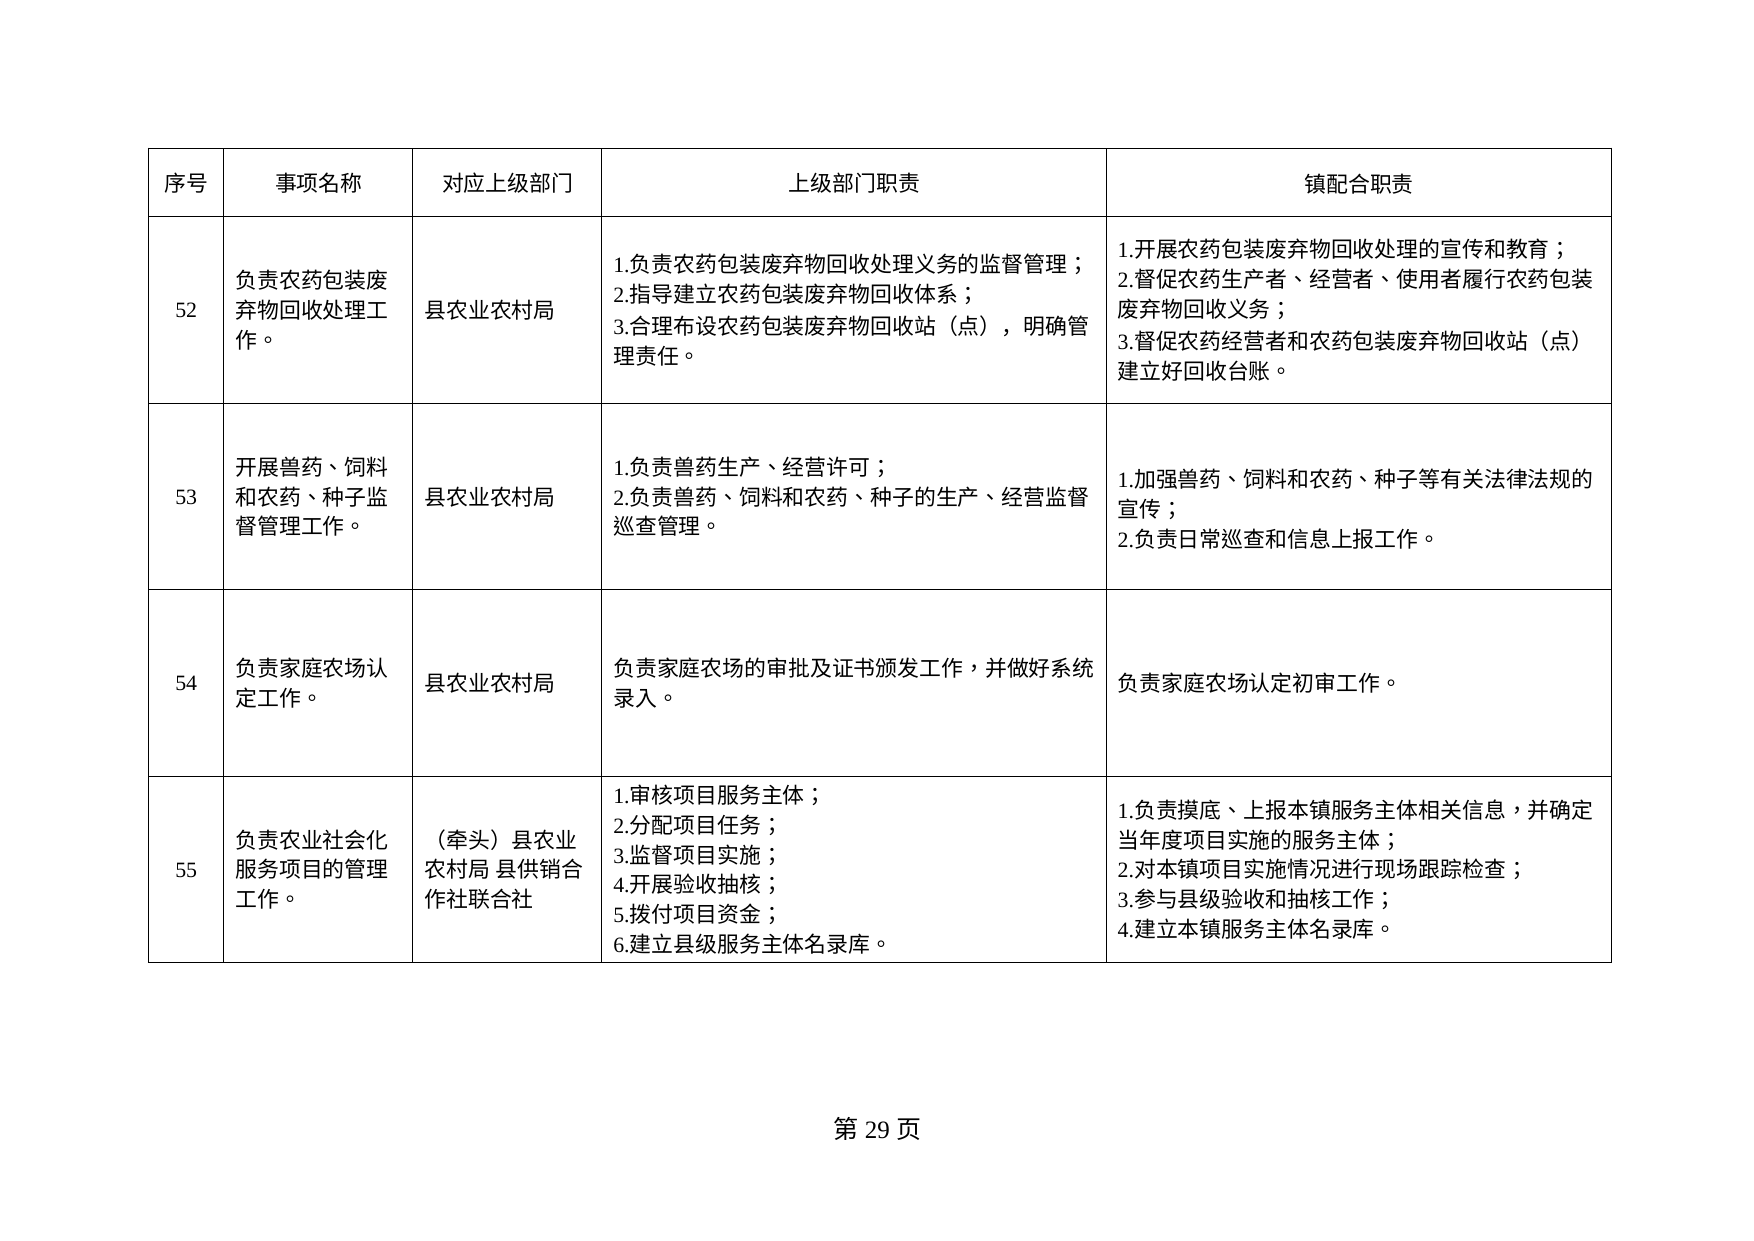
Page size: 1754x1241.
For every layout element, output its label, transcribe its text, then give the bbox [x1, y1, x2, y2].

table_cell 1.加强兽药、饲料和农药、种子等有关法律法规的宣传； 2.负责日常巡查和信息上报工作。 [1107, 404, 1611, 589]
table_header 事项名称 [224, 149, 412, 216]
table_cell 负责农业社会化服务项目的管理工作。 [224, 777, 412, 962]
table_cell 1.负责兽药生产、经营许可； 2.负责兽药、饲料和农药、种子的生产、经营监督巡查管理。 [602, 404, 1106, 589]
table_cell 开展兽药、饲料和农药、种子监督管理工作。 [224, 404, 412, 589]
table_cell 1.审核项目服务主体； 2.分配项目任务； 3.监督项目实施； 4.开展验收抽核； 5.拨付项目资金； 6.建立县级服务主体名录库。 [602, 777, 1106, 962]
table_cell 1.开展农药包装废弃物回收处理的宣传和教育； 2.督促农药生产者、经营者、使用者履行农药包装废弃物回收义务； 3.督促农药经营者和农药包装废弃物回收站（点）建立好回收台账。 [1107, 217, 1611, 403]
table_cell 55 [149, 777, 223, 962]
table_header 序号 [149, 149, 223, 216]
table_cell 54 [149, 590, 223, 776]
table_header 镇配合职责 [1107, 149, 1611, 216]
table_cell 县农业农村局 [413, 404, 601, 589]
table_cell （牵头）县农业农村局 县供销合作社联合社 [413, 777, 601, 962]
table_cell 负责农药包装废弃物回收处理工作。 [224, 217, 412, 403]
table_header 对应上级部门 [413, 149, 601, 216]
table_cell 52 [149, 217, 223, 403]
table_cell 负责家庭农场认定工作。 [224, 590, 412, 776]
table_cell 53 [149, 404, 223, 589]
table_cell 县农业农村局 [413, 590, 601, 776]
table_header 上级部门职责 [602, 149, 1106, 216]
table_cell 1.负责农药包装废弃物回收处理义务的监督管理； 2.指导建立农药包装废弃物回收体系； 3.合理布设农药包装废弃物回收站（点），明确管理责任。 [602, 217, 1106, 403]
table_cell 负责家庭农场的审批及证书颁发工作，并做好系统录入。 [602, 590, 1106, 776]
table_cell 负责家庭农场认定初审工作。 [1107, 590, 1611, 776]
table_cell 县农业农村局 [413, 217, 601, 403]
table_cell 1.负责摸底、上报本镇服务主体相关信息，并确定当年度项目实施的服务主体； 2.对本镇项目实施情况进行现场跟踪检查； 3.参与县级验收和抽核工作； 4.建立本镇服务主体名录库。 [1107, 777, 1611, 962]
